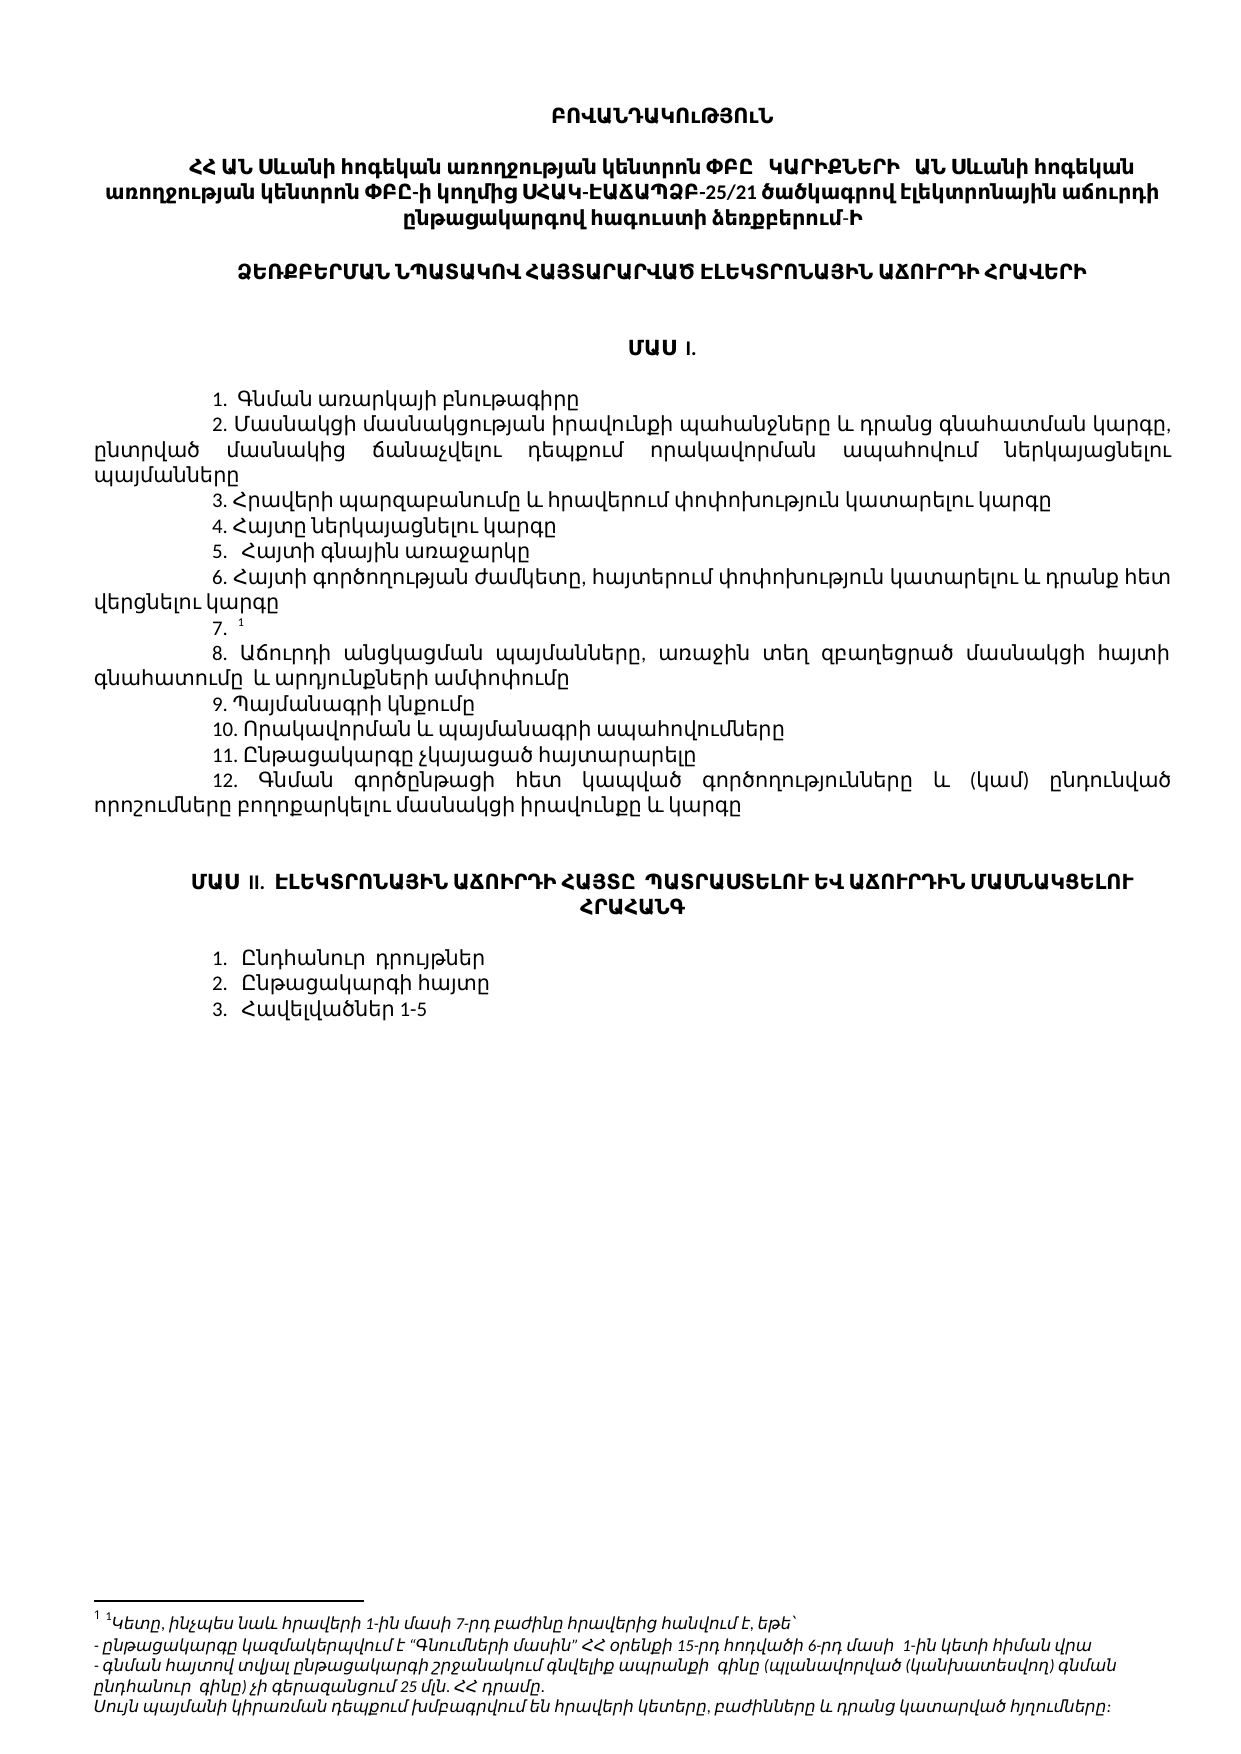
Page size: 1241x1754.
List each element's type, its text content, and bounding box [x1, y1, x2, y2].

text ՀՀ ԱՆ Սևանի հոգեկան առողջության կենտրոն ՓԲԸ ԿԱՐԻՔՆԵՐԻ ԱՆ Սևանի հոգեկան առողջության կենտրոն ՓԲԸ-ի կողմից ՍՀԱԿ-ԷԱՃԱՊՁԲ-25/21 ծածկագրով էլեկտրոնային աճուրդի ընթացակարգով հագուստի ձեռքբերում-Ի [94, 154, 1171, 230]
text 9. Պայմանագրի կնքումը [94, 691, 1171, 716]
text 5. Հայտի գնային առաջարկը [94, 538, 1171, 564]
text 11. Ընթացակարգը չկայացած հայտարարելը [94, 742, 1171, 767]
text 10. Որակավորման և պայմանագրի ապահովումները [94, 716, 1171, 742]
text 1. Գնման առարկայի բնութագիրը [94, 386, 1171, 411]
text 8. Աճուրդի անցկացման պայմանները, առաջին տեղ զբաղեցրած մասնակցի հայտի գնահատումը և արդյունքների ամփոփումը [94, 640, 1171, 691]
text 3. Հրավերի պարզաբանումը և հրավերում փոփոխություն կատարելու կարգը [94, 488, 1171, 513]
text 1. Ընդհանուր դրույթներ [94, 945, 1171, 971]
text 6. Հայտի գործողության ժամկետը, հայտերում փոփոխություն կատարելու և դրանք հետ վերցնելու կարգը [94, 564, 1171, 615]
text ԲՈՎԱՆԴԱԿՈւԹՅՈւՆ [94, 103, 1171, 128]
text 2. Մասնակցի մասնակցության իրավունքի պահանջները և դրանց գնահատման կարգը, ընտրված մասնակից ճանաչվելու դեպքում որակավորման ապահովում ներկայացնելու պայմանները [94, 411, 1171, 488]
text 2. Ընթացակարգի հայտը [94, 971, 1171, 996]
text 12. Գնման գործընթացի հետ կապված գործողությունները և (կամ) ընդունված որոշումները բողոքարկելու մասնակցի իրավունքը և կարգը [94, 767, 1171, 818]
text 4. Հայտը ներկայացնելու կարգը [94, 513, 1171, 538]
text 7. 1 [94, 615, 1171, 640]
text 3. Հավելվածներ 1-5 [94, 996, 1171, 1021]
text ՄԱՍ I. [94, 335, 1171, 361]
text ՁԵՌՔԲԵՐՄԱՆ ՆՊԱՏԱԿՈՎ ՀԱՅՏԱՐԱՐՎԱԾ ԷԼԵԿՏՐՈՆԱՅԻՆ ԱՃՈՒՐԴԻ ՀՐԱՎԵՐԻ [94, 259, 1171, 284]
text ՄԱՍ II. ԷԼԵԿՏՐՈՆԱՅԻՆ ԱՃՈԻՐԴԻ ՀԱՅՏԸ ՊԱՏՐԱՍՏԵԼՈՒ ԵՎ ԱՃՈՒՐԴԻՆ ՄԱՍՆԱԿՑԵԼՈՒ ՀՐԱՀԱՆԳ [94, 869, 1171, 920]
